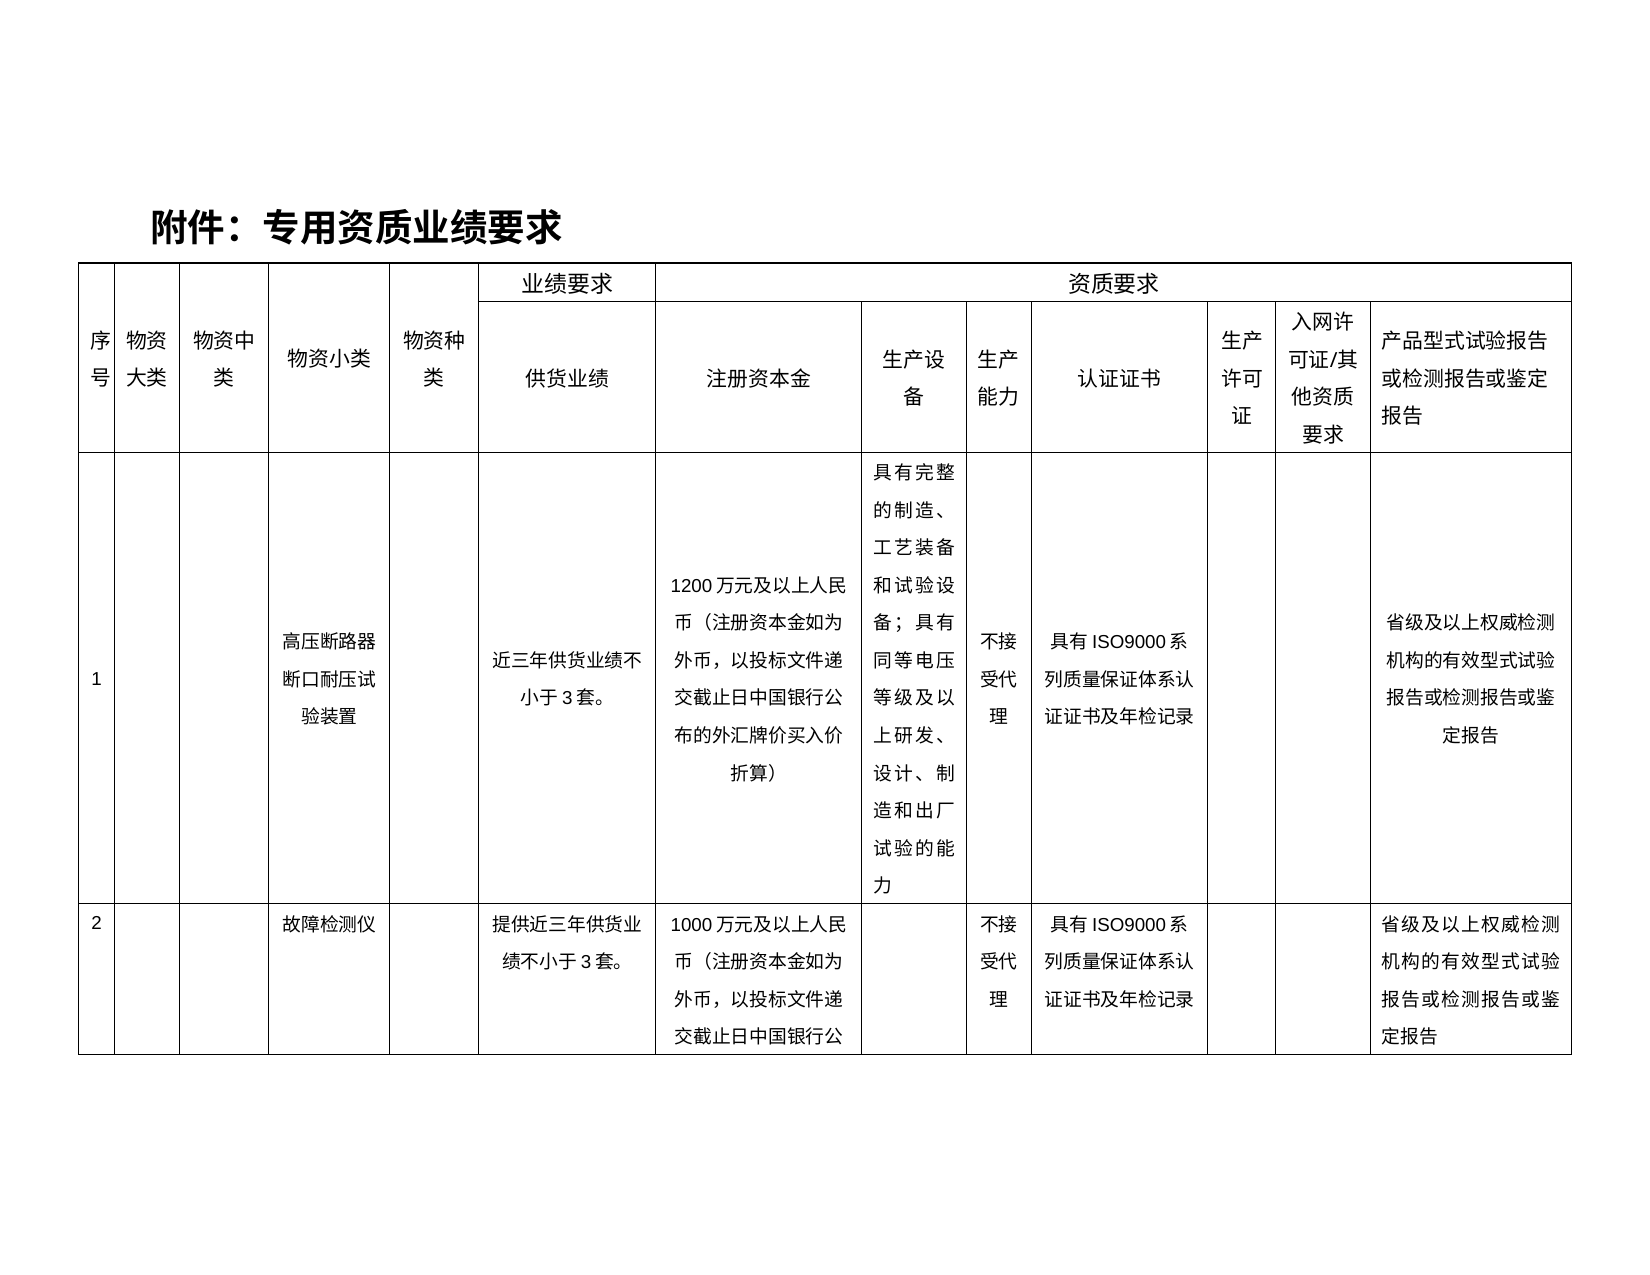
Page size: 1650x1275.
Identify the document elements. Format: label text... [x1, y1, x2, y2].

table_cell [1276, 453, 1370, 903]
table_cell 提供近三年供货业绩不小于3套。 [479, 904, 655, 1054]
table_header 序号 [79, 264, 114, 452]
table_cell [1276, 904, 1370, 1054]
table_cell [1208, 904, 1275, 1054]
table_cell 2 [79, 904, 114, 1054]
table_cell 1200万元及以上人民币（注册资本金如为外币，以投标文件递交截止日中国银行公布的外汇牌价买入价折算） [656, 453, 861, 903]
table_header 业绩要求 [479, 264, 655, 301]
table_cell 入网许可证/其他资质要求 [1276, 302, 1370, 452]
table_cell 1 [79, 453, 114, 903]
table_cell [656, 904, 861, 1054]
table_cell [390, 904, 478, 1054]
table_cell [180, 904, 268, 1054]
table_cell 具有ISO9000系列质量保证体系认证证书及年检记录 [1032, 904, 1207, 1054]
table_cell 不接受代理 [967, 904, 1031, 1054]
table_cell [115, 904, 179, 1054]
table_cell 近三年供货业绩不小于3套。 [479, 453, 655, 903]
table_cell [390, 453, 478, 903]
table_cell 高压断路器断口耐压试验装置 [269, 453, 389, 903]
table_cell 省级及以上权威检测机构的有效型式试验报告或检测报告或鉴定报告 [1371, 453, 1571, 903]
table_cell 认证证书 [1032, 302, 1207, 452]
table_cell 产品型式试验报告或检测报告或鉴定报告 [1371, 302, 1571, 452]
table_cell [1208, 453, 1275, 903]
table_cell [115, 453, 179, 903]
table_cell 具有ISO9000系列质量保证体系认证证书及年检记录 [1032, 453, 1207, 903]
table_cell [862, 904, 966, 1054]
table_header 物资中类 [180, 264, 268, 452]
table_cell [180, 453, 268, 903]
table_cell 生产能力 [967, 302, 1031, 452]
table_cell 供货业绩 [479, 302, 655, 452]
table_header 资质要求 [656, 264, 1571, 301]
table_cell 不接受代理 [967, 453, 1031, 903]
table_cell 生产许可证 [1208, 302, 1275, 452]
table_cell 故障检测仪 [269, 904, 389, 1054]
table_cell 具有完整的制造、工艺装备和试验设备；具有同等电压等级及以上研发、设计、制造和出厂试验的能力 [862, 453, 966, 903]
table_header 物资种类 [390, 264, 478, 452]
table_cell 省级及以上权威检测机构的有效型式试验报告或检测报告或鉴定报告 [1371, 904, 1571, 1054]
table_cell 注册资本金 [656, 302, 861, 452]
table_cell 生产设备 [862, 302, 966, 452]
table_header 物资大类 [115, 264, 179, 452]
text 附件：专用资质业绩要求 [150, 187, 1500, 262]
table_header 物资小类 [269, 264, 389, 452]
